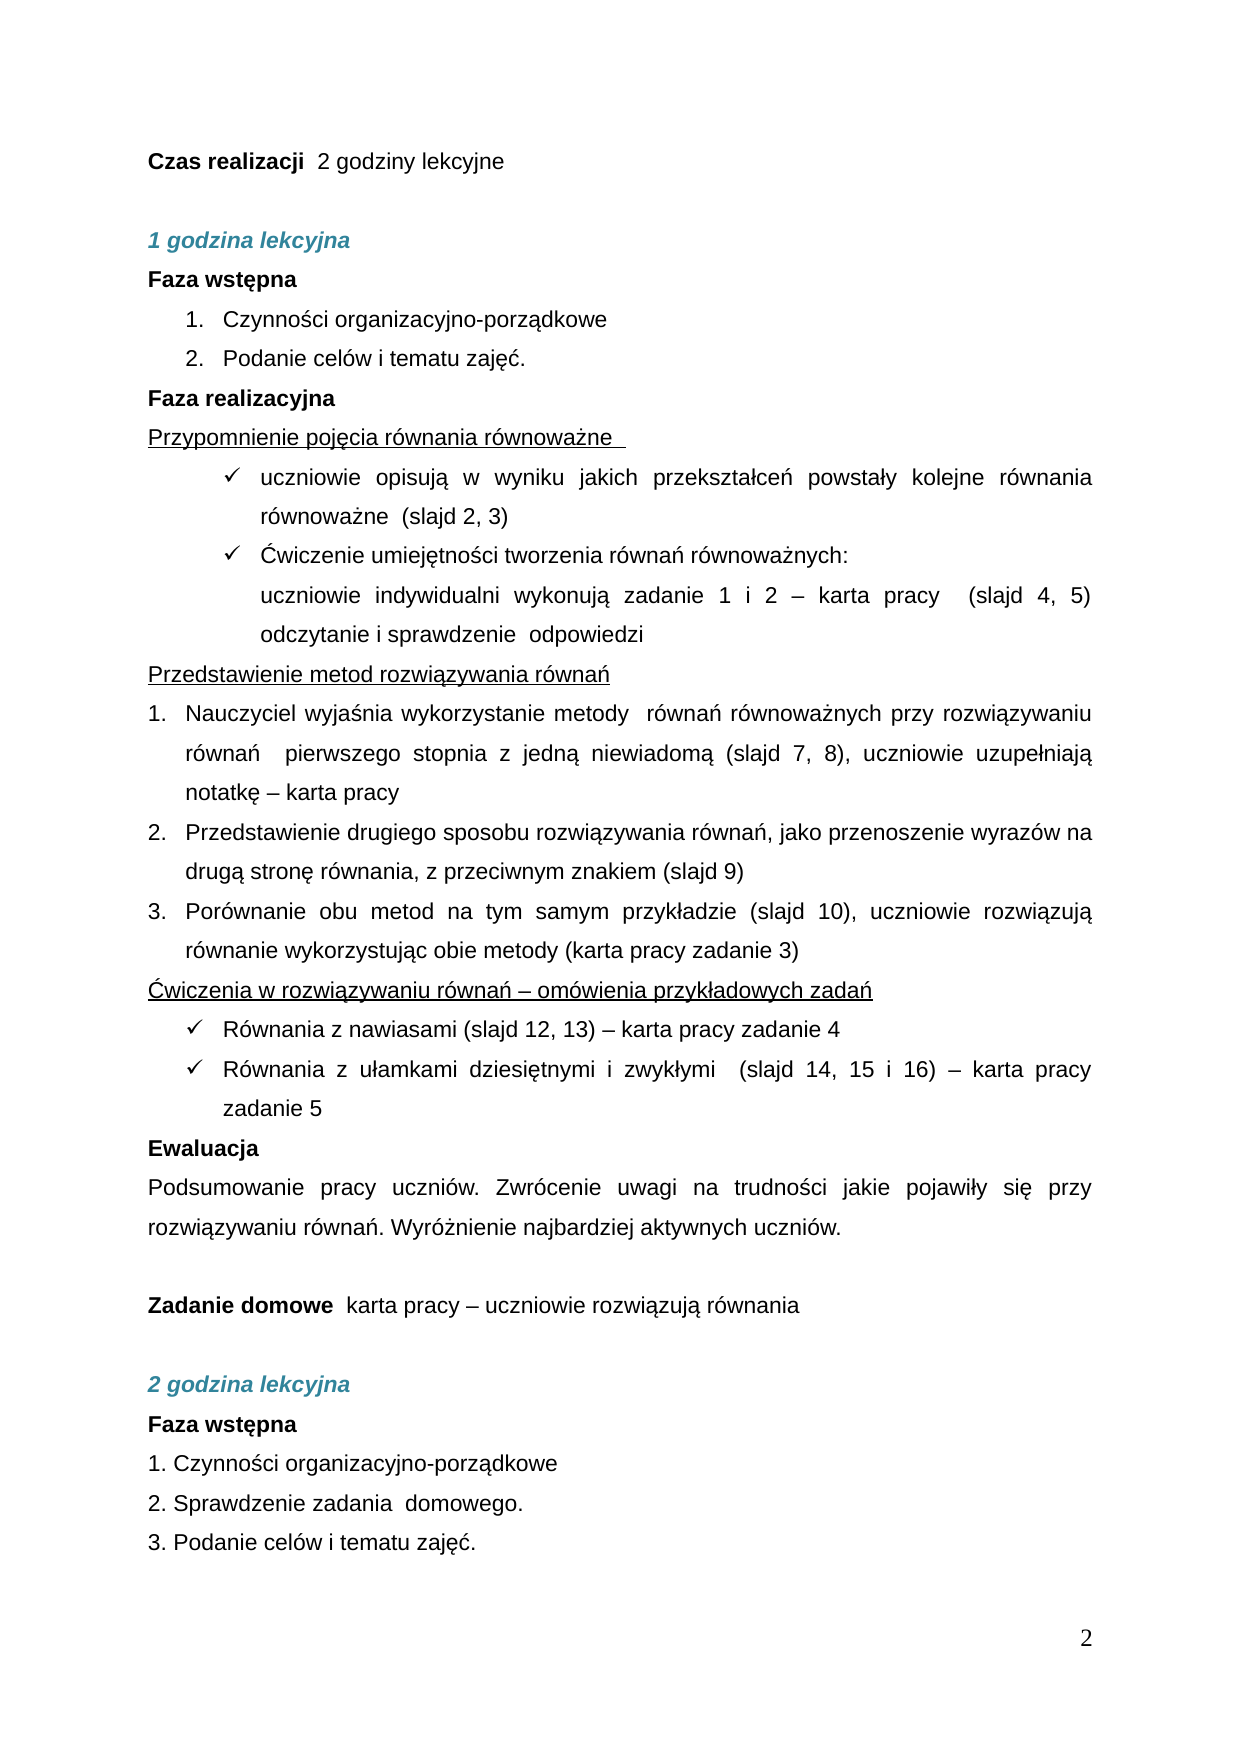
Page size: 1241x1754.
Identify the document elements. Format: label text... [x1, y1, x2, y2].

text Faza wstępna [148, 266, 1093, 292]
list Nauczyciel wyjaśnia wykorzystanie metody równań równoważnych przy rozwiązywaniu równań pierwszego stopnia z jedną niewiadomą (slajd 7, 8), uczniowie uzupełniają notatkę – karta pracy [148, 700, 1093, 806]
text 2 godzina lekcyjna [148, 1371, 1093, 1398]
list Porównanie obu metod na tym samym przykładzie (slajd 10), uczniowie rozwiązują równanie wykorzystując obie metody (karta pracy zadanie 3) [148, 898, 1093, 963]
text Przedstawienie metod rozwiązywania równań [148, 661, 1093, 687]
list uczniowie indywidualni wykonują zadanie 1 i 2 – karta pracy (slajd 4, 5) odczytanie i sprawdzenie odpowiedzi [260, 582, 1093, 648]
list Równania z ułamkami dziesiętnymi i zwykłymi (slajd 14, 15 i 16) – karta pracy zadanie 5 [185, 1056, 1093, 1121]
list Czynności organizacyjno-porządkowe [185, 306, 1093, 332]
text 2. Sprawdzenie zadania domowego. [148, 1490, 1093, 1516]
text Zadanie domowe karta pracy – uczniowie rozwiązują równania [148, 1292, 1093, 1319]
text Faza wstępna [148, 1411, 1093, 1437]
text Ćwiczenia w rozwiązywaniu równań – omówienia przykładowych zadań [148, 977, 1093, 1003]
list Ćwiczenie umiejętności tworzenia równań równoważnych: [223, 542, 1093, 569]
list Równania z nawiasami (slajd 12, 13) – karta pracy zadanie 4 [185, 1016, 1093, 1042]
text 3. Podanie celów i tematu zajęć. [148, 1529, 1093, 1556]
text 1. Czynności organizacyjno-porządkowe [148, 1450, 1093, 1477]
text Faza realizacyjna [148, 384, 1093, 411]
text Przypomnienie pojęcia równania równoważne [148, 424, 1093, 450]
text 1 godzina lekcyjna [148, 227, 1093, 253]
text Ewaluacja [148, 1134, 1093, 1161]
list uczniowie opisują w wyniku jakich przekształceń powstały kolejne równania równoważne (slajd 2, 3) [223, 463, 1093, 529]
list Podanie celów i tematu zajęć. [185, 345, 1093, 371]
text Podsumowanie pracy uczniów. Zwrócenie uwagi na trudności jakie pojawiły się przy rozwiązywaniu równań. Wyróżnienie najbardziej aktywnych uczniów. [148, 1174, 1093, 1240]
text Czas realizacji 2 godziny lekcyjne [148, 148, 1093, 174]
list Przedstawienie drugiego sposobu rozwiązywania równań, jako przenoszenie wyrazów na drugą stronę równania, z przeciwnym znakiem (slajd 9) [148, 819, 1093, 884]
